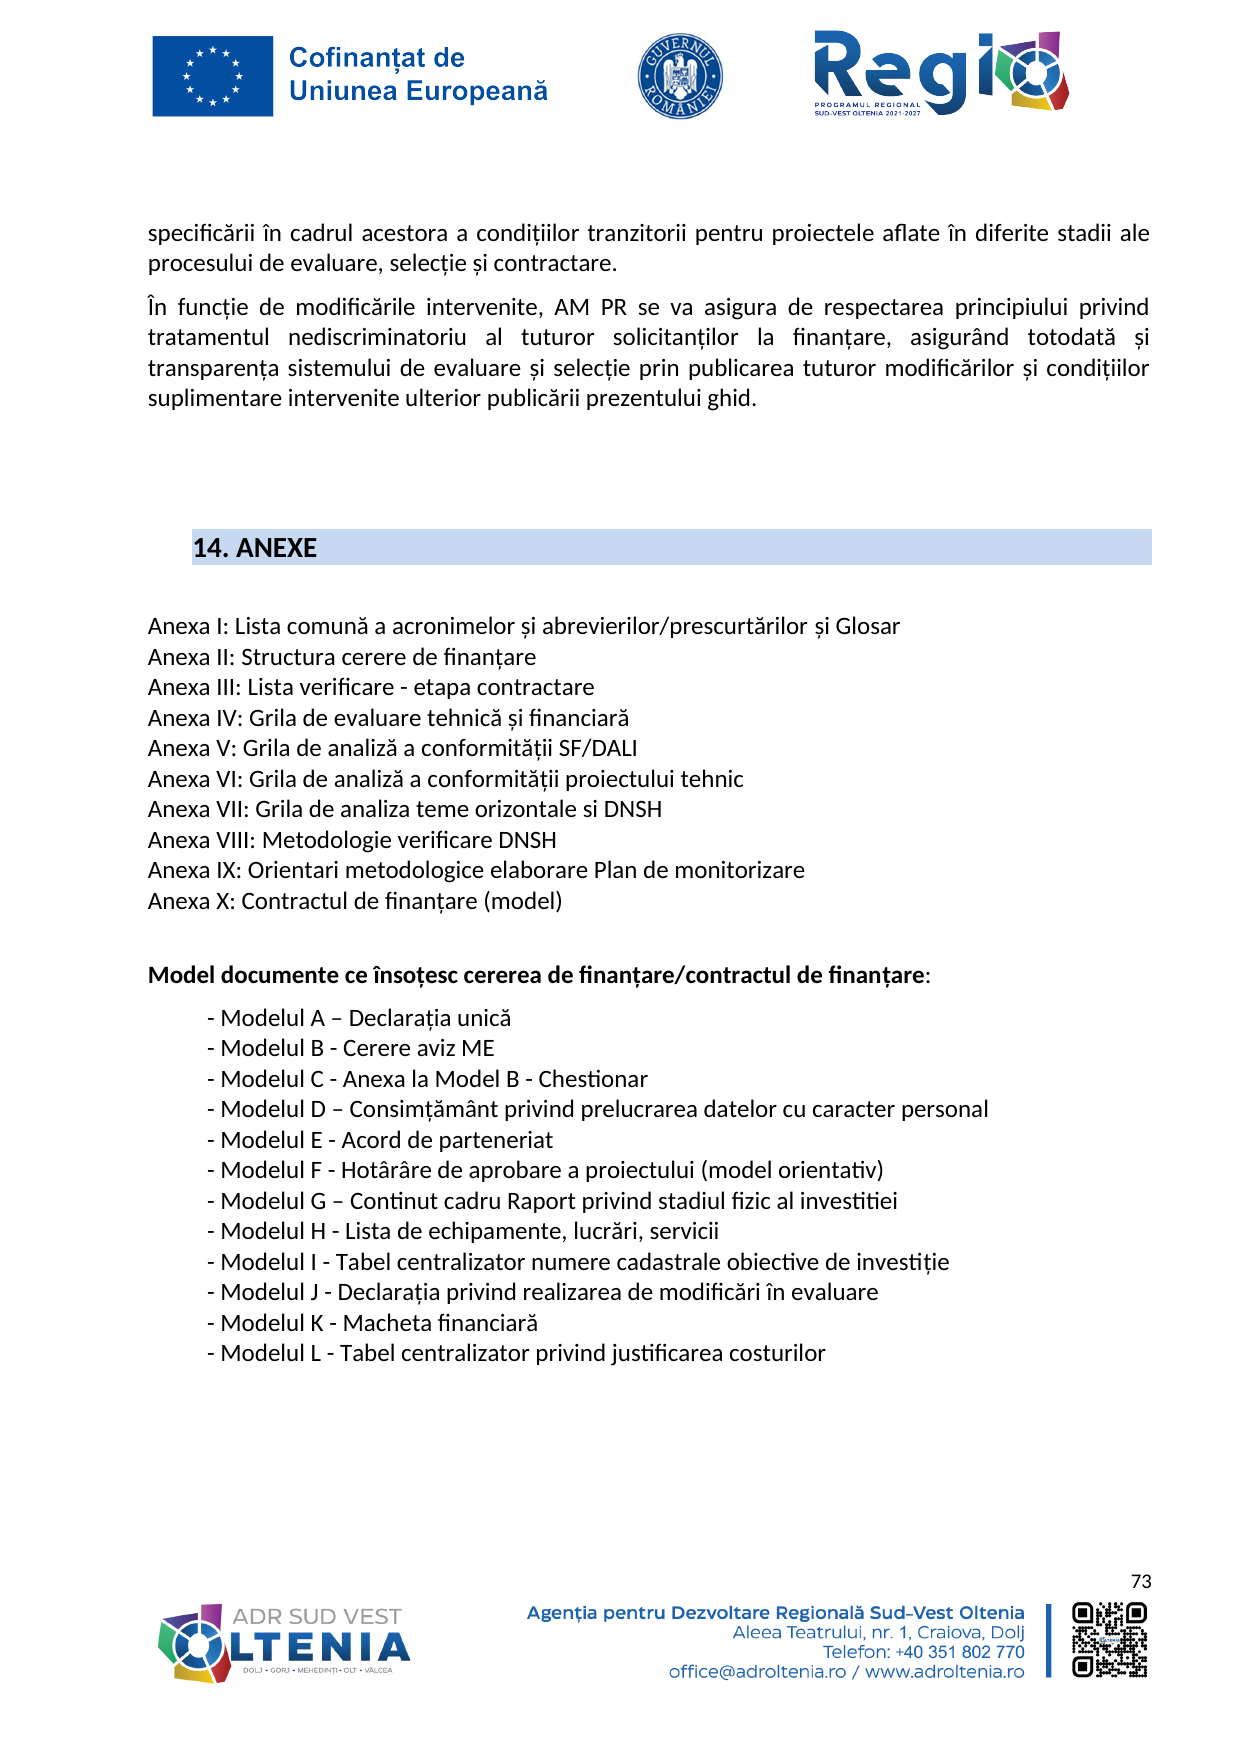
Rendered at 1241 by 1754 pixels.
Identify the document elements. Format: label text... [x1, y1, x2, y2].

text Anexa IX: Orientari metodologice elaborare Plan de monitorizare [148, 855, 1152, 885]
text Anexa VIII: Metodologie verificare DNSH [148, 824, 1152, 855]
text - Modelul D – Consimțământ privind prelucrarea datelor cu caracter personal [207, 1093, 1152, 1124]
text Anexa VI: Grila de analiză a conformității proiectului tehnic [148, 763, 1152, 794]
text - Modelul A – Declarația unică [207, 1002, 1152, 1032]
text Anexa I: Lista comună a acronimelor și abrevierilor/prescurtărilor și Glosar [148, 611, 1152, 641]
text - Modelul K - Macheta financiară [207, 1307, 1152, 1337]
picture [148, 1593, 1152, 1691]
text - Modelul H - Lista de echipamente, lucrări, servicii [207, 1215, 1152, 1246]
text - Modelul B - Cerere aviz ME [207, 1032, 1152, 1063]
text - Modelul F - Hotârâre de aprobare a proiectului (model orientativ) [207, 1154, 1152, 1185]
text - Modelul L - Tabel centralizator privind justificarea costurilor [207, 1337, 1152, 1368]
text În funcție de modificările intervenite, AM PR se va asigura de respectarea principiului privind tratamentul nediscriminatoriu al tuturor solicitanților la finanțare, asigurând totodată și transparența sistemului de evaluare și selecție prin publicarea tuturor modificărilor și condițiilor suplimentare intervenite ulterior publicării prezentului ghid. [148, 291, 1152, 413]
text Anexa V: Grila de analiză a conformității SF/DALI [148, 733, 1152, 763]
text Anexa IV: Grila de evaluare tehnică și financiară [148, 702, 1152, 733]
picture [812, 29, 1071, 119]
text - Modelul J - Declaraţia privind realizarea de modificări în evaluare [207, 1276, 1152, 1307]
text - Modelul I - Tabel centralizator numere cadastrale obiective de investiţie [207, 1246, 1152, 1276]
picture [147, 31, 550, 120]
text Anexa X: Contractul de finanțare (model) [148, 885, 1152, 916]
text Anexa VII: Grila de analiza teme orizontale si DNSH [148, 794, 1152, 824]
text - Modelul E - Acord de parteneriat [148, 1124, 1152, 1154]
text Anexa III: Lista verificare - etapa contractare [148, 672, 1152, 702]
text - Modelul C - Anexa la Model B - Chestionar [207, 1063, 1152, 1093]
text Model documente ce însoțesc cererea de finanțare/contractul de finanţare: [148, 959, 1152, 989]
text Anexa II: Structura cerere de finanțare [148, 641, 1152, 672]
text - Modelul G – Continut cadru Raport privind stadiul fizic al investitiei [207, 1185, 1152, 1215]
picture [633, 31, 728, 121]
subtitle 14. ANEXE [192, 529, 1152, 565]
